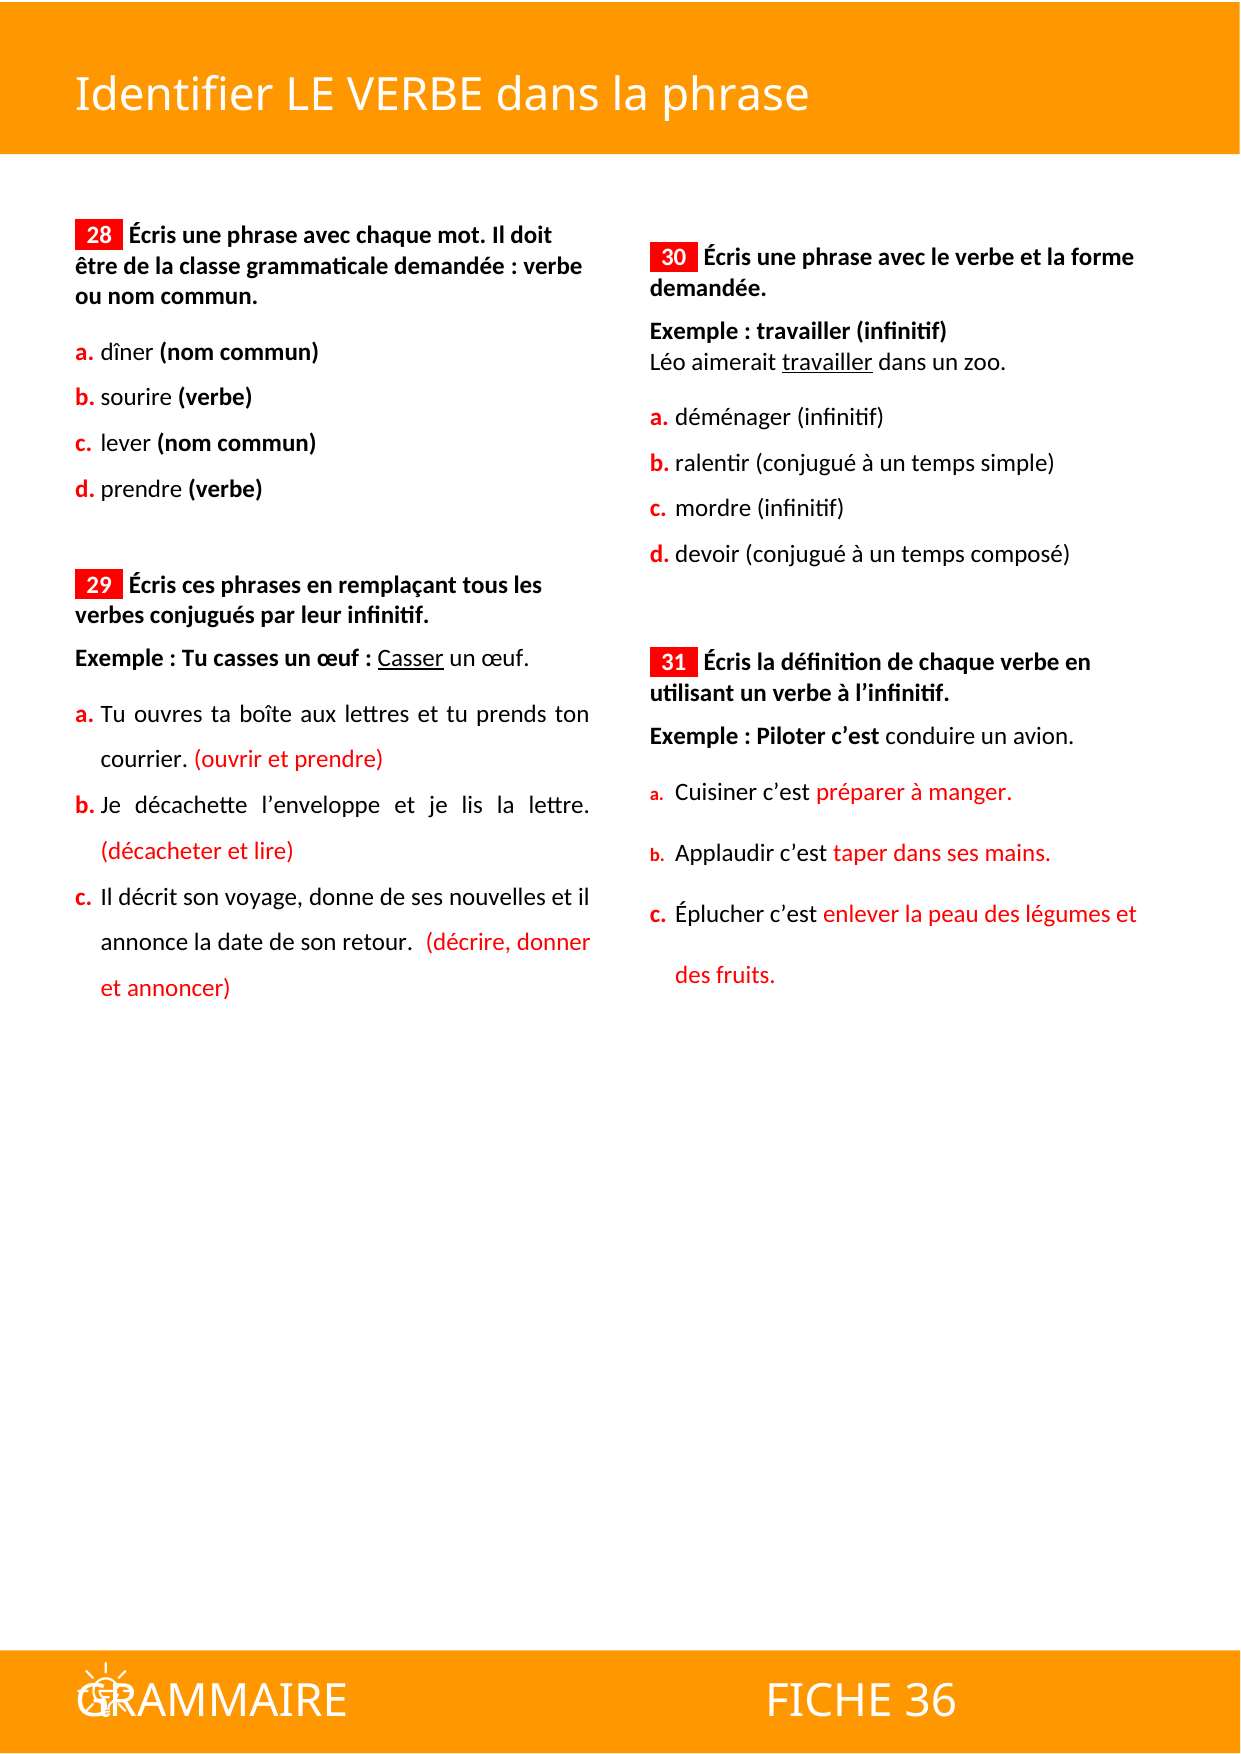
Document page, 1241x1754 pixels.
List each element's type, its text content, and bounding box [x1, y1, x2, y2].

list sourire (verbe) [75, 382, 591, 412]
list déménager (infinitif) [649, 401, 1165, 432]
text Exemple : Piloter c’est conduire un avion. [649, 720, 1165, 751]
list Applaudir c’est taper dans ses mains. [649, 837, 1165, 867]
list Cuisiner c’est préparer à manger. [649, 776, 1165, 806]
list mordre (infinitif) [649, 493, 1165, 523]
list devoir (conjugué à un temps composé) [649, 538, 1165, 569]
text 28 Écris une phrase avec chaque mot. Il doit être de la classe grammaticale demandée : verbe ou nom commun. [75, 219, 591, 311]
list Tu ouvres ta boîte aux lettres et tu prends ton courrier. (ouvrir et prendre) [75, 698, 591, 774]
list Il décrit son voyage, donne de ses nouvelles et il annonce la date de son retour. (décrire, donner et annoncer) [75, 881, 591, 1003]
text 30 Écris une phrase avec le verbe et la forme demandée. [649, 242, 1165, 303]
text Exemple : travailler (infinitif) Léo aimerait travailler dans un zoo. [649, 315, 1165, 376]
text 31 Écris la définition de chaque verbe en utilisant un verbe à l’infinitif. [649, 647, 1165, 708]
picture [75, 1662, 139, 1719]
text 29 Écris ces phrases en remplaçant tous les verbes conjugués par leur infinitif. [75, 569, 591, 630]
list Je décachette l’enveloppe et je lis la lettre. (décacheter et lire) [75, 789, 591, 866]
text Exemple : Tu casses un œuf : Casser un œuf. [75, 642, 591, 673]
list dîner (nom commun) [75, 336, 591, 366]
list prendre (verbe) [75, 473, 591, 503]
list ralentir (conjugué à un temps simple) [649, 447, 1165, 477]
list lever (nom commun) [75, 427, 591, 458]
list Éplucher c’est enlever la peau des légumes et des fruits. [649, 898, 1165, 989]
